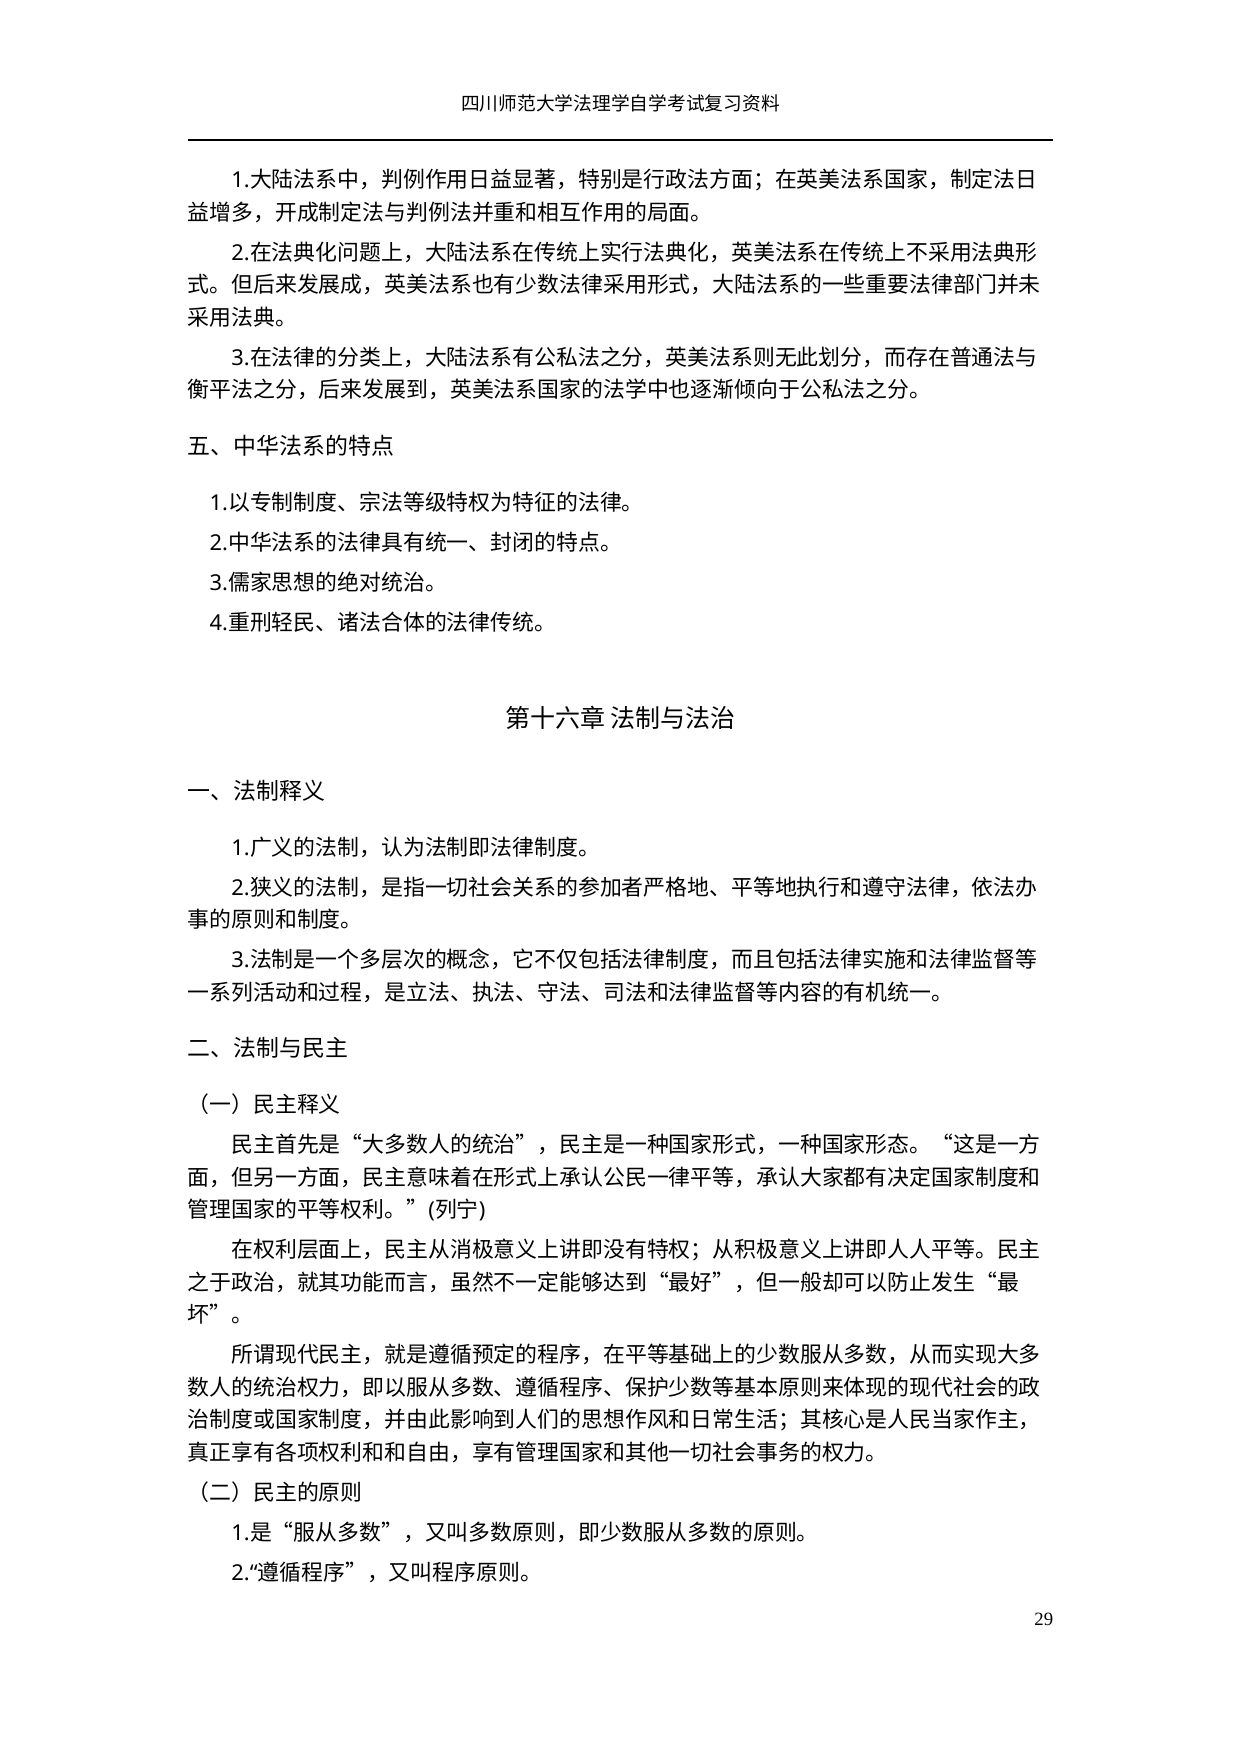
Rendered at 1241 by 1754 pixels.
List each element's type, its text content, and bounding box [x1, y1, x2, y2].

text 2.狭义的法制，是指一切社会关系的参加者严格地、平等地执行和遵守法律，依法办事的原则和制度。 [187, 869, 1053, 934]
text 五、中华法系的特点 [187, 412, 1053, 477]
text 一、法制释义 [187, 757, 1053, 822]
text 所谓现代民主，就是遵循预定的程序，在平等基础上的少数服从多数，从而实现大多数人的统治权力，即以服从多数、遵循程序、保护少数等基本原则来体现的现代社会的政治制度或国家制度，并由此影响到人们的思想作风和日常生活；其核心是人民当家作主，真正享有各项权利和和自由，享有管理国家和其他一切社会事务的权力。 [187, 1337, 1053, 1467]
text 2.“遵循程序”，又叫程序原则。 [187, 1554, 1053, 1587]
text 1.广义的法制，认为法制即法律制度。 [187, 829, 1053, 862]
text 民主首先是“大多数人的统治”，民主是一种国家形式，一种国家形态。“这是一方面，但另一方面，民主意味着在形式上承认公民一律平等，承认大家都有决定国家制度和管理国家的平等权利。”(列宁) [187, 1127, 1053, 1224]
text 二、法制与民主 [187, 1014, 1053, 1079]
text 1.是“服从多数”，又叫多数原则，即少数服从多数的原则。 [187, 1514, 1053, 1547]
text 在权利层面上，民主从消极意义上讲即没有特权；从积极意义上讲即人人平等。民主之于政治，就其功能而言，虽然不一定能够达到“最好”，但一般却可以防止发生“最坏”。 [187, 1232, 1053, 1329]
text 2.中华法系的法律具有统一、封闭的特点。 [187, 524, 1053, 557]
text （二）民主的原则 [187, 1474, 1053, 1507]
text 3.儒家思想的绝对统治。 [187, 564, 1053, 597]
text 4.重刑轻民、诸法合体的法律传统。 [187, 604, 1053, 637]
text 1.以专制制度、宗法等级特权为特征的法律。 [187, 484, 1053, 517]
text 3.法制是一个多层次的概念，它不仅包括法律制度，而且包括法律实施和法律监督等一系列活动和过程，是立法、执法、守法、司法和法律监督等内容的有机统一。 [187, 942, 1053, 1007]
text 1.大陆法系中，判例作用日益显著，特别是行政法方面；在英美法系国家，制定法日益增多，开成制定法与判例法并重和相互作用的局面。 [187, 162, 1053, 227]
text （一）民主释义 [187, 1087, 1053, 1119]
text 第十六章 法制与法治 [187, 684, 1053, 749]
text 3.在法律的分类上，大陆法系有公私法之分，英美法系则无此划分，而存在普通法与衡平法之分，后来发展到，英美法系国家的法学中也逐渐倾向于公私法之分。 [187, 339, 1053, 404]
text 2.在法典化问题上，大陆法系在传统上实行法典化，英美法系在传统上不采用法典形式。但后来发展成，英美法系也有少数法律采用形式，大陆法系的一些重要法律部门并未采用法典。 [187, 234, 1053, 332]
